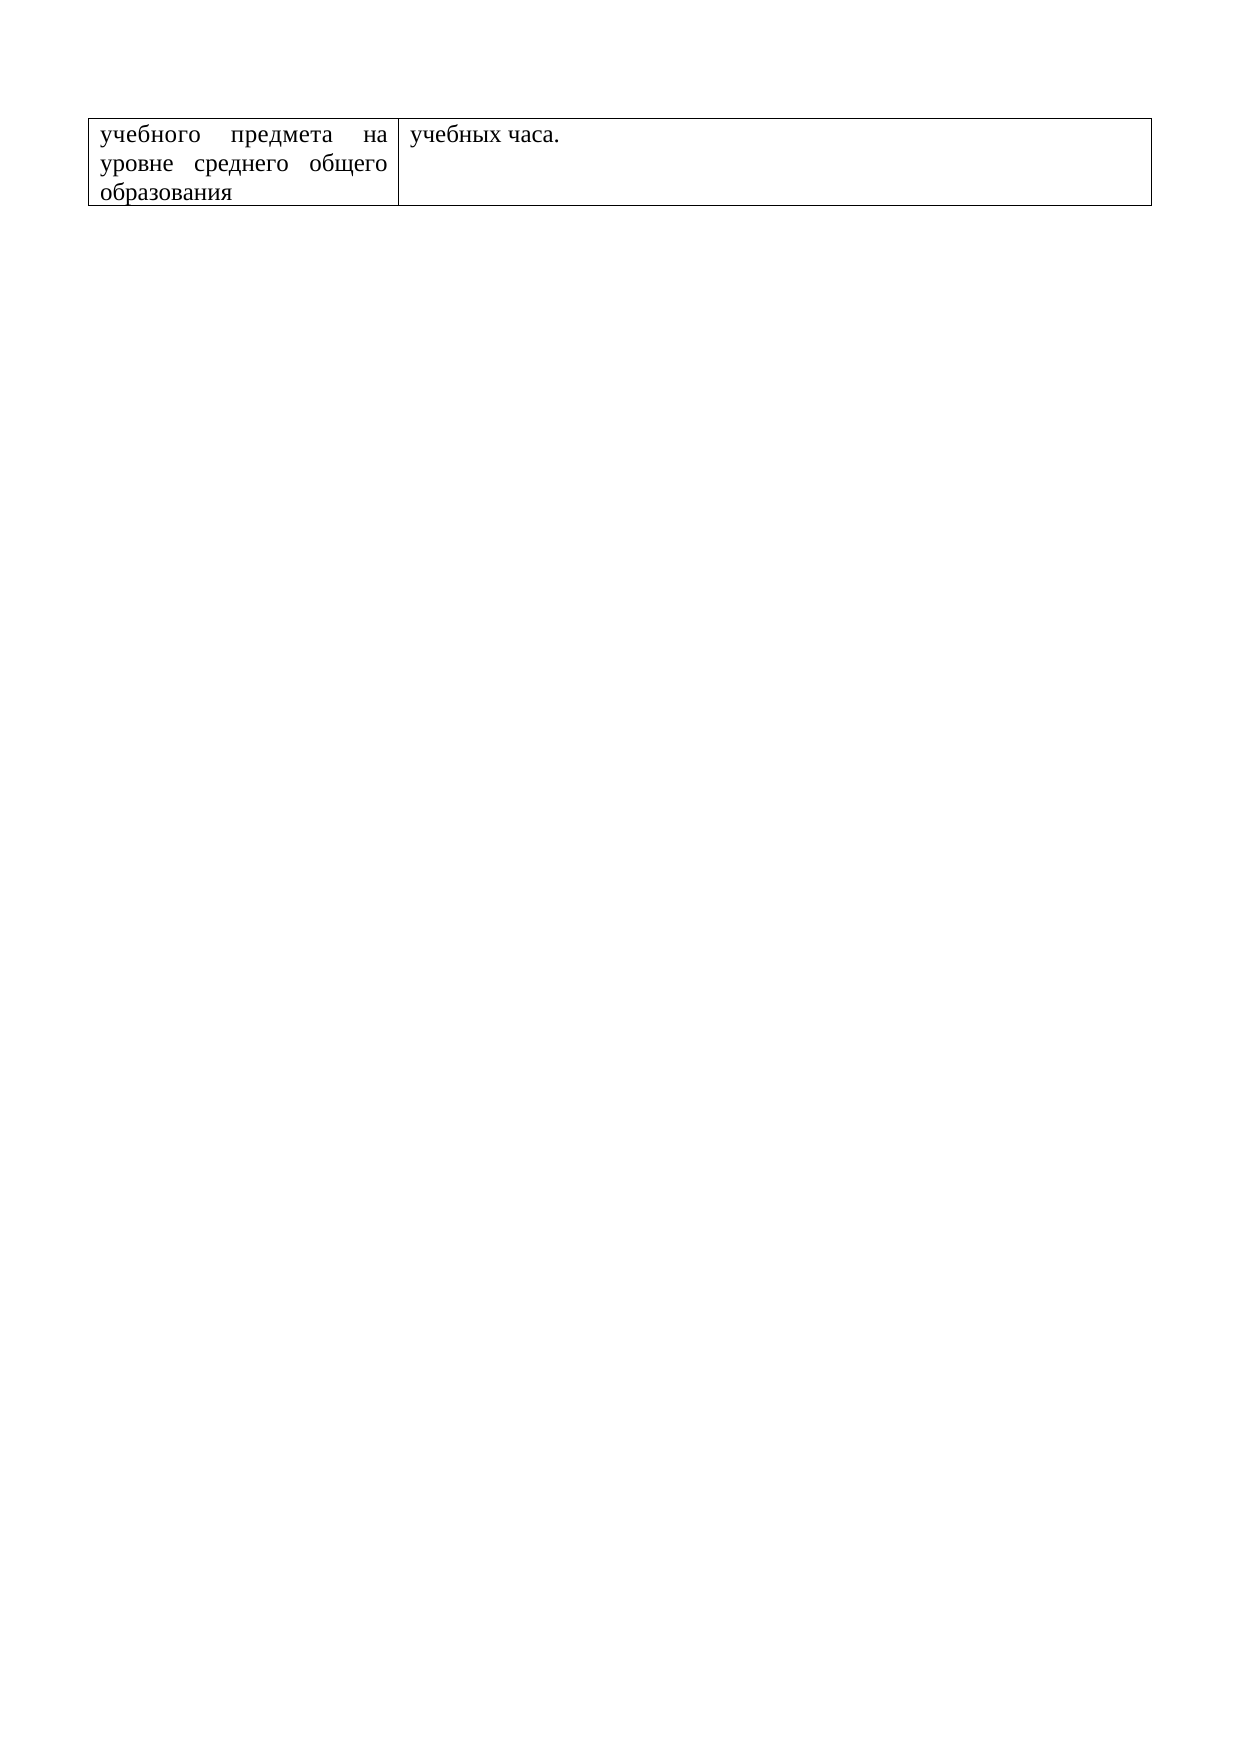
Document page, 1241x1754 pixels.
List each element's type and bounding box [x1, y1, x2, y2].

table_cell [89, 119, 398, 205]
table_cell [399, 119, 1151, 205]
